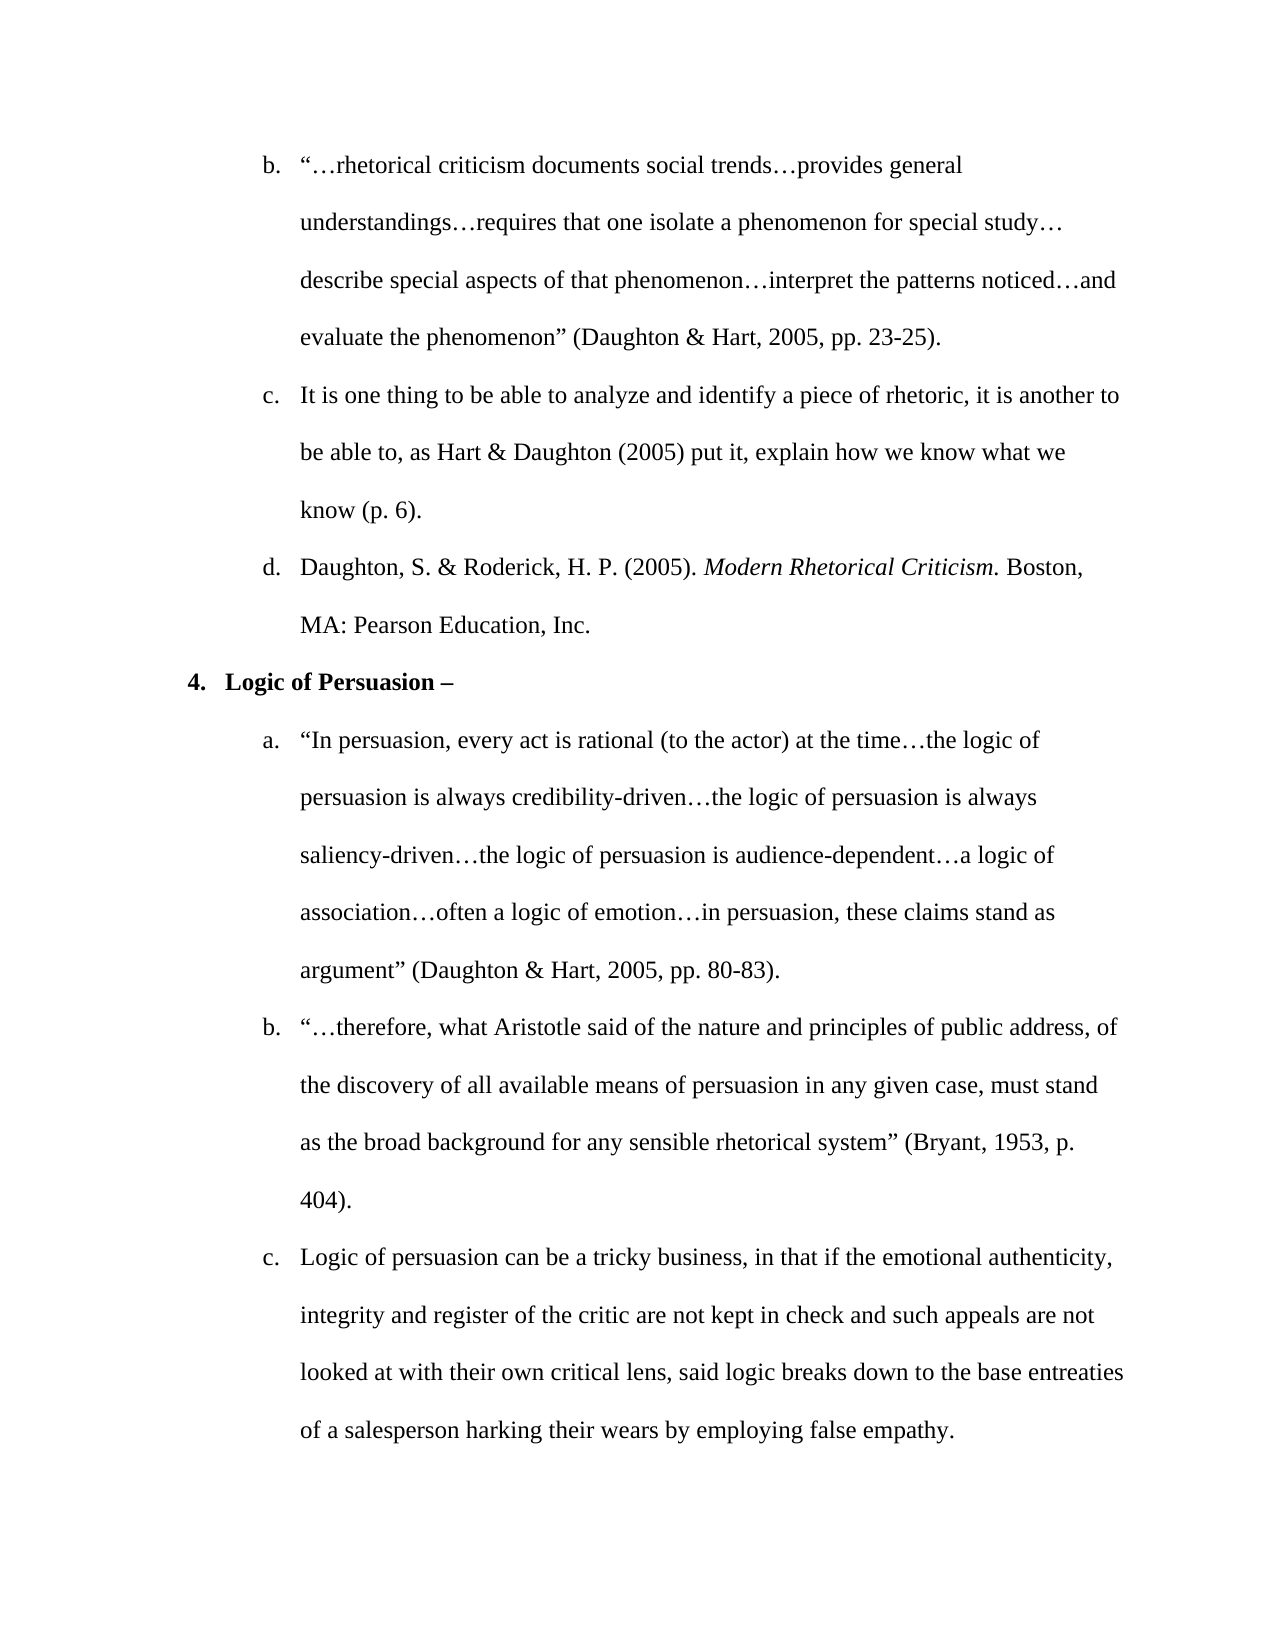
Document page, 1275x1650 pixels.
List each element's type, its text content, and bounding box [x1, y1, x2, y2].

list Logic of persuasion can be a tricky business, in that if the emotional authenticity, integrity and register of the critic are not kept in check and such appeals are not looked at with their own critical lens, said logic breaks down to the base entreaties of a salesperson harking their wears by employing false empathy. [262, 1242, 1125, 1444]
list “…rhetorical criticism documents social trends…provides general understandings…requires that one isolate a phenomenon for special study…describe special aspects of that phenomenon…interpret the patterns noticed…and evaluate the phenomenon” (Daughton & Hart, 2005, pp. 23-25). [262, 150, 1125, 351]
list Logic of Persuasion – [187, 667, 1125, 696]
list It is one thing to be able to analyze and identify a piece of rhetoric, it is another to be able to, as Hart & Daughton (2005) put it, explain how we know what we know (p. 6). [262, 380, 1125, 524]
list “…therefore, what Aristotle said of the nature and principles of public address, of the discovery of all available means of persuasion in any given case, must stand as the broad background for any sensible rhetorical system” (Bryant, 1953, p. 404). [262, 1012, 1125, 1214]
list Daughton, S. & Roderick, H. P. (2005). Modern Rhetorical Criticism. Boston, MA: Pearson Education, Inc. [262, 552, 1125, 639]
list “In persuasion, every act is rational (to the actor) at the time…the logic of persuasion is always credibility-driven…the logic of persuasion is always saliency-driven…the logic of persuasion is audience-dependent…a logic of association…often a logic of emotion…in persuasion, these claims stand as argument” (Daughton & Hart, 2005, pp. 80-83). [262, 725, 1125, 984]
